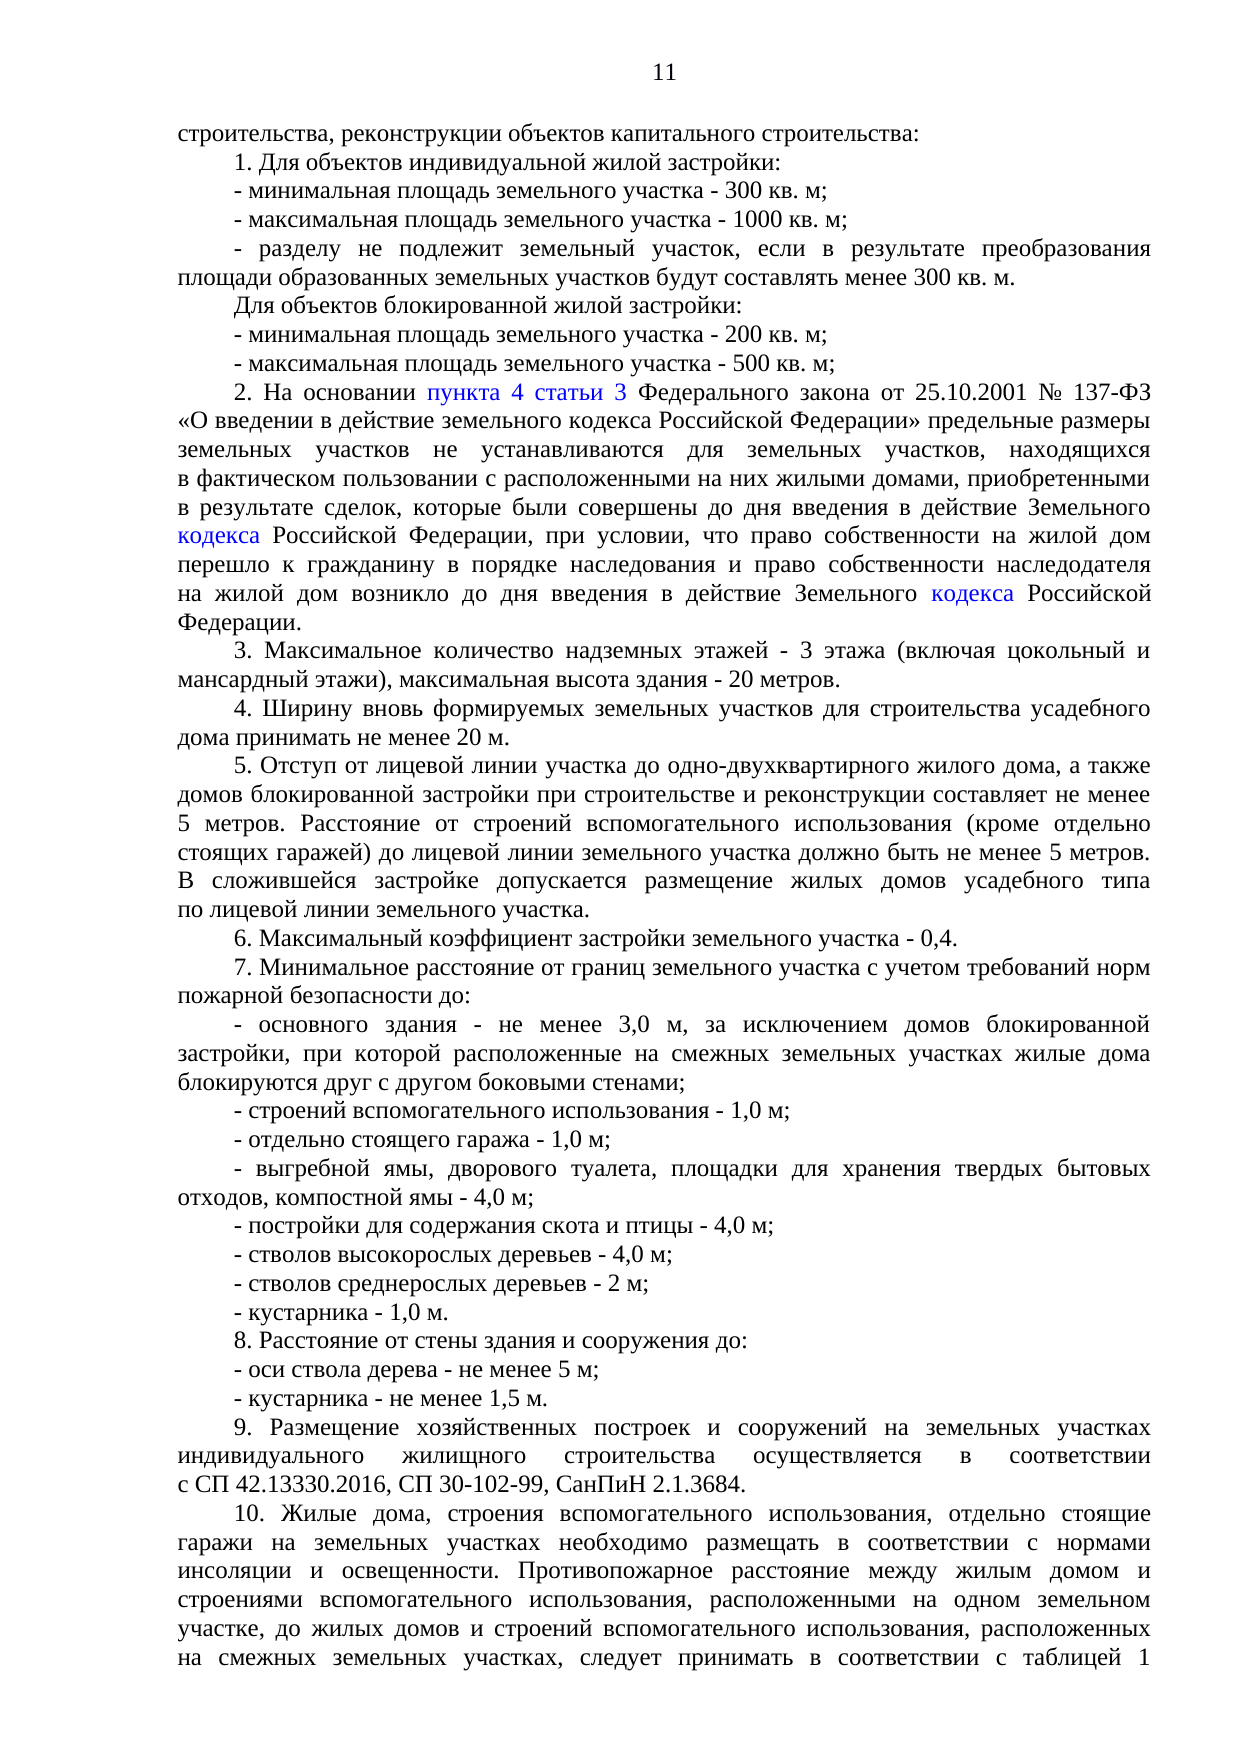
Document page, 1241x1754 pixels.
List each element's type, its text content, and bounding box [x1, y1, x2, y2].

text - разделу не подлежит земельный участок, если в результате преобразования площади образованных земельных участков будут составлять менее 300 кв. м. [177, 233, 1152, 291]
text 1. Для объектов индивидуальной жилой застройки: [177, 147, 1152, 176]
text - оси ствола дерева - не менее 5 м; [177, 1354, 1152, 1383]
text - минимальная площадь земельного участка - 300 кв. м; [177, 176, 1152, 204]
text - отдельно стоящего гаража - 1,0 м; [177, 1124, 1152, 1153]
text 5. Отступ от лицевой линии участка до одно-двухквартирного жилого дома, а также домов блокированной застройки при строительстве и реконструкции составляет не менее 5 метров. Расстояние от строений вспомогательного использования (кроме отдельно стоящих гаражей) до лицевой линии земельного участка должно быть не менее 5 метров. В сложившейся застройке допускается размещение жилых домов усадебного типа по лицевой линии земельного участка. [177, 751, 1152, 923]
text 2. На основании пункта 4 статьи 3 Федерального закона от 25.10.2001 № 137-ФЗ «О введении в действие земельного кодекса Российской Федерации» предельные размеры земельных участков не устанавливаются для земельных участков, находящихся в фактическом пользовании с расположенными на них жилыми домами, приобретенными в результате сделок, которые были совершены до дня введения в действие Земельного кодекса Российской Федерации, при условии, что право собственности на жилой дом перешло к гражданину в порядке наследования и право собственности наследодателя на жилой дом возникло до дня введения в действие Земельного кодекса Российской Федерации. [177, 377, 1152, 636]
text 6. Максимальный коэффициент застройки земельного участка - 0,4. [177, 923, 1152, 952]
text - максимальная площадь земельного участка - 500 кв. м; [177, 348, 1152, 377]
text - кустарника - 1,0 м. [177, 1297, 1152, 1326]
text - стволов высокорослых деревьев - 4,0 м; [177, 1239, 1152, 1268]
text - основного здания - не менее 3,0 м, за исключением домов блокированной застройки, при которой расположенные на смежных земельных участках жилые дома блокируются друг с другом боковыми стенами; [177, 1009, 1152, 1096]
text - выгребной ямы, дворового туалета, площадки для хранения твердых бытовых отходов, компостной ямы - 4,0 м; [177, 1153, 1152, 1211]
text 3. Максимальное количество надземных этажей - 3 этажа (включая цокольный и мансардный этажи), максимальная высота здания - 20 метров. [177, 636, 1152, 693]
text - постройки для содержания скота и птицы - 4,0 м; [177, 1211, 1152, 1239]
text - строений вспомогательного использования - 1,0 м; [177, 1096, 1152, 1124]
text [177, 118, 1152, 147]
text 8. Расстояние от стены здания и сооружения до: [177, 1326, 1152, 1354]
text - максимальная площадь земельного участка - 1000 кв. м; [177, 204, 1152, 233]
text - кустарника - не менее 1,5 м. [177, 1383, 1152, 1412]
text 7. Минимальное расстояние от границ земельного участка с учетом требований норм пожарной безопасности до: [177, 952, 1152, 1009]
text - минимальная площадь земельного участка - 200 кв. м; [177, 319, 1152, 348]
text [177, 1498, 1152, 1671]
text Для объектов блокированной жилой застройки: [177, 291, 1152, 319]
text 4. Ширину вновь формируемых земельных участков для строительства усадебного дома принимать не менее 20 м. [177, 693, 1152, 751]
text - стволов среднерослых деревьев - 2 м; [177, 1268, 1152, 1297]
text 9. Размещение хозяйственных построек и сооружений на земельных участках индивидуального жилищного строительства осуществляется в соответствии с СП 42.13330.2016, СП 30-102-99, СанПиН 2.1.3684. [177, 1412, 1152, 1498]
